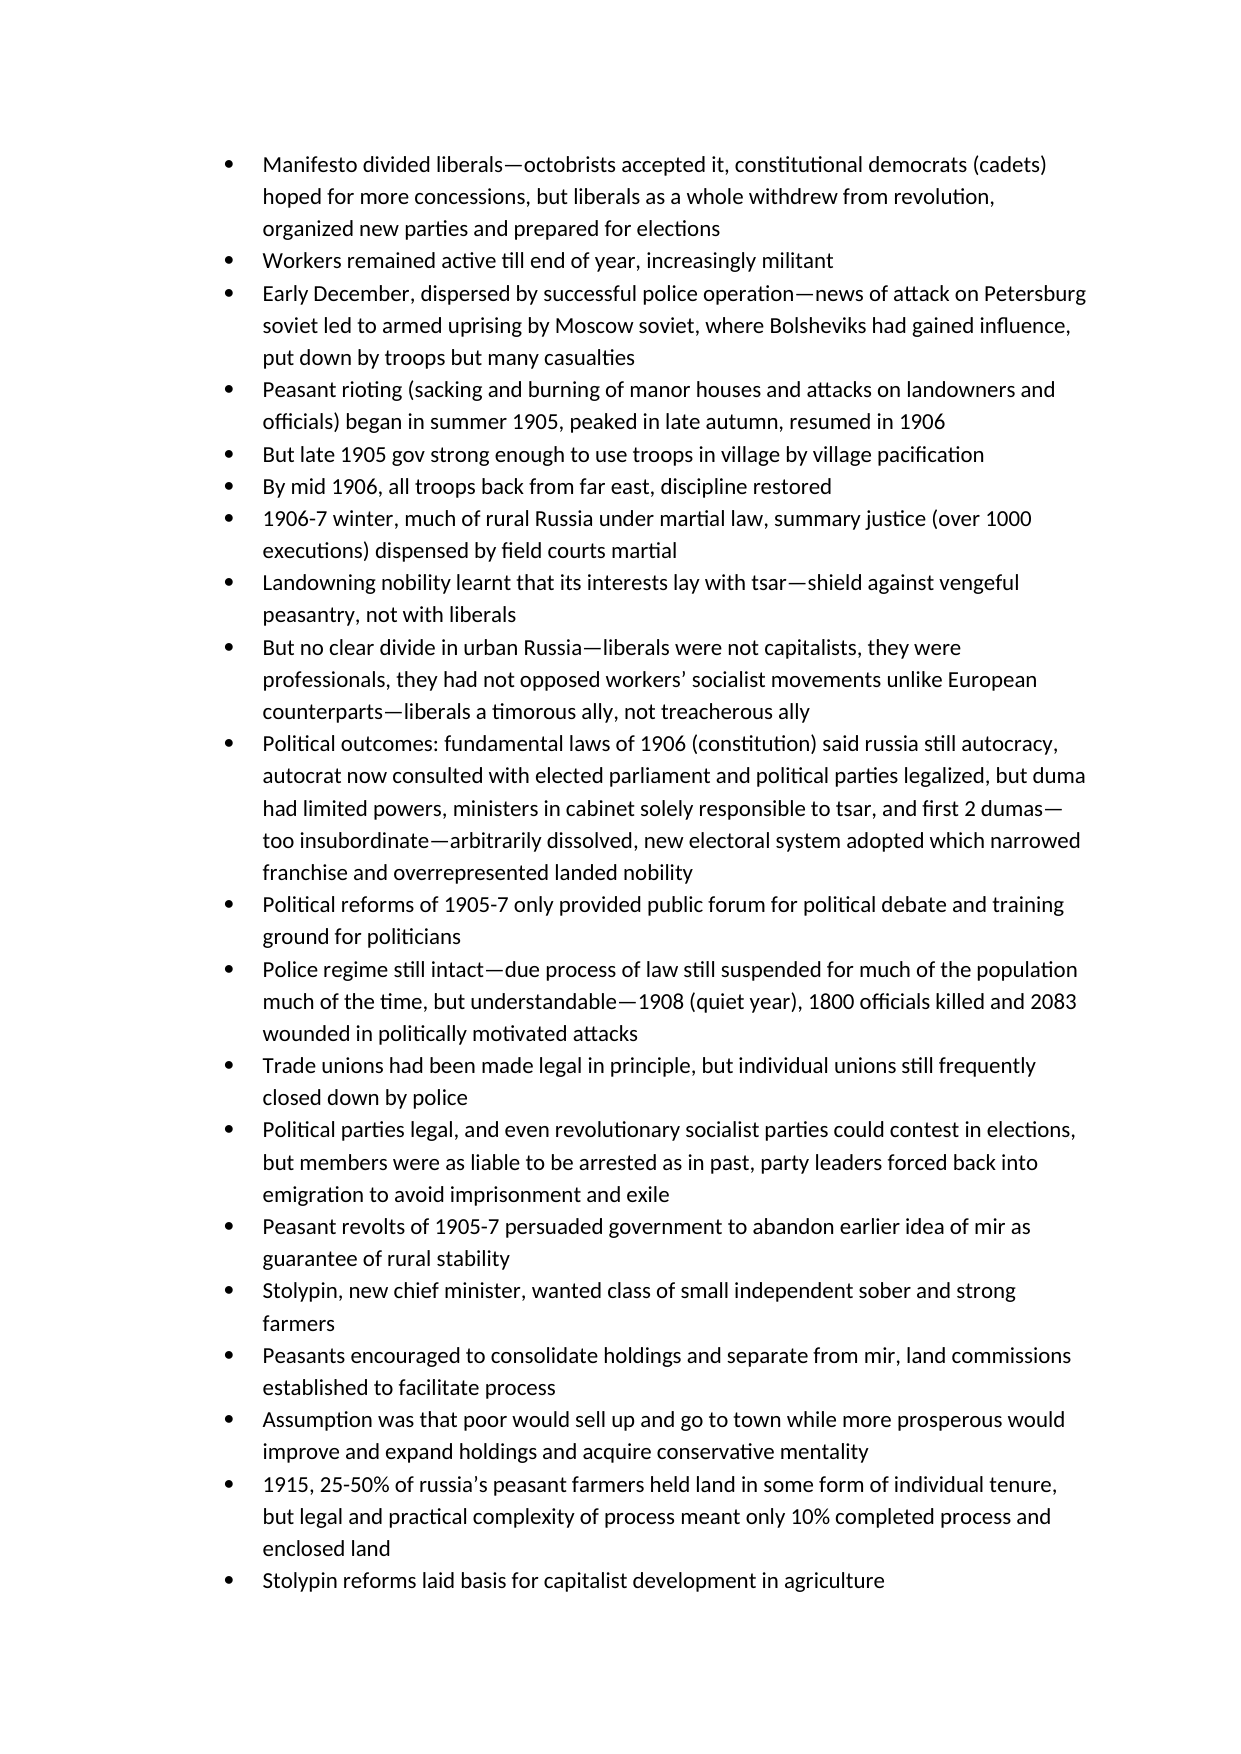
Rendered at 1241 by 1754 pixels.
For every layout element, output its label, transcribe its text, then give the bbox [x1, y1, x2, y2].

list Stolypin, new chief minister, wanted class of small independent sober and strong farmers [225, 1277, 1090, 1337]
list Workers remained active till end of year, increasingly militant [225, 247, 1090, 274]
list Manifesto divided liberals—octobrists accepted it, constitutional democrats (cadets) hoped for more concessions, but liberals as a whole withdrew from revolution, organized new parties and prepared for elections [225, 150, 1090, 242]
list But late 1905 gov strong enough to use troops in village by village pacification [225, 440, 1090, 468]
list Peasants encouraged to consolidate holdings and separate from mir, land commissions established to facilitate process [225, 1341, 1090, 1401]
list Peasant revolts of 1905-7 persuaded government to abandon earlier idea of mir as guarantee of rural stability [225, 1212, 1090, 1272]
list Police regime still intact—due process of law still suspended for much of the population much of the time, but understandable—1908 (quiet year), 1800 officials killed and 2083 wounded in politically motivated attacks [225, 955, 1090, 1047]
list By mid 1906, all troops back from far east, discipline restored [225, 472, 1090, 500]
list Political parties legal, and even revolutionary socialist parties could contest in elections, but members were as liable to be arrested as in past, party leaders forced back into emigration to avoid imprisonment and exile [225, 1116, 1090, 1208]
list Early December, dispersed by successful police operation—news of attack on Petersburg soviet led to armed uprising by Moscow soviet, where Bolsheviks had gained influence, put down by troops but many casualties [225, 279, 1090, 371]
list Assumption was that poor would sell up and go to town while more prosperous would improve and expand holdings and acquire conservative mentality [225, 1405, 1090, 1466]
list Peasant rioting (sacking and burning of manor houses and attacks on landowners and officials) began in summer 1905, peaked in late autumn, resumed in 1906 [225, 375, 1090, 436]
list 1915, 25-50% of russia’s peasant farmers held land in some form of individual tenure, but legal and practical complexity of process meant only 10% completed process and enclosed land [225, 1470, 1090, 1562]
list Political outcomes: fundamental laws of 1906 (constitution) said russia still autocracy, autocrat now consulted with elected parliament and political parties legalized, but duma had limited powers, ministers in cabinet solely responsible to tsar, and first 2 dumas—too insubordinate—arbitrarily dissolved, new electoral system adopted which narrowed franchise and overrepresented landed nobility [225, 729, 1090, 886]
list Political reforms of 1905-7 only provided public forum for political debate and training ground for politicians [225, 890, 1090, 951]
list 1906-7 winter, much of rural Russia under martial law, summary justice (over 1000 executions) dispensed by field courts martial [225, 504, 1090, 564]
list Trade unions had been made legal in principle, but individual unions still frequently closed down by police [225, 1051, 1090, 1111]
list Landowning nobility learnt that its interests lay with tsar—shield against vengeful peasantry, not with liberals [225, 568, 1090, 629]
list Stolypin reforms laid basis for capitalist development in agriculture [225, 1566, 1090, 1594]
list But no clear divide in urban Russia—liberals were not capitalists, they were professionals, they had not opposed workers’ socialist movements unlike European counterparts—liberals a timorous ally, not treacherous ally [225, 633, 1090, 725]
